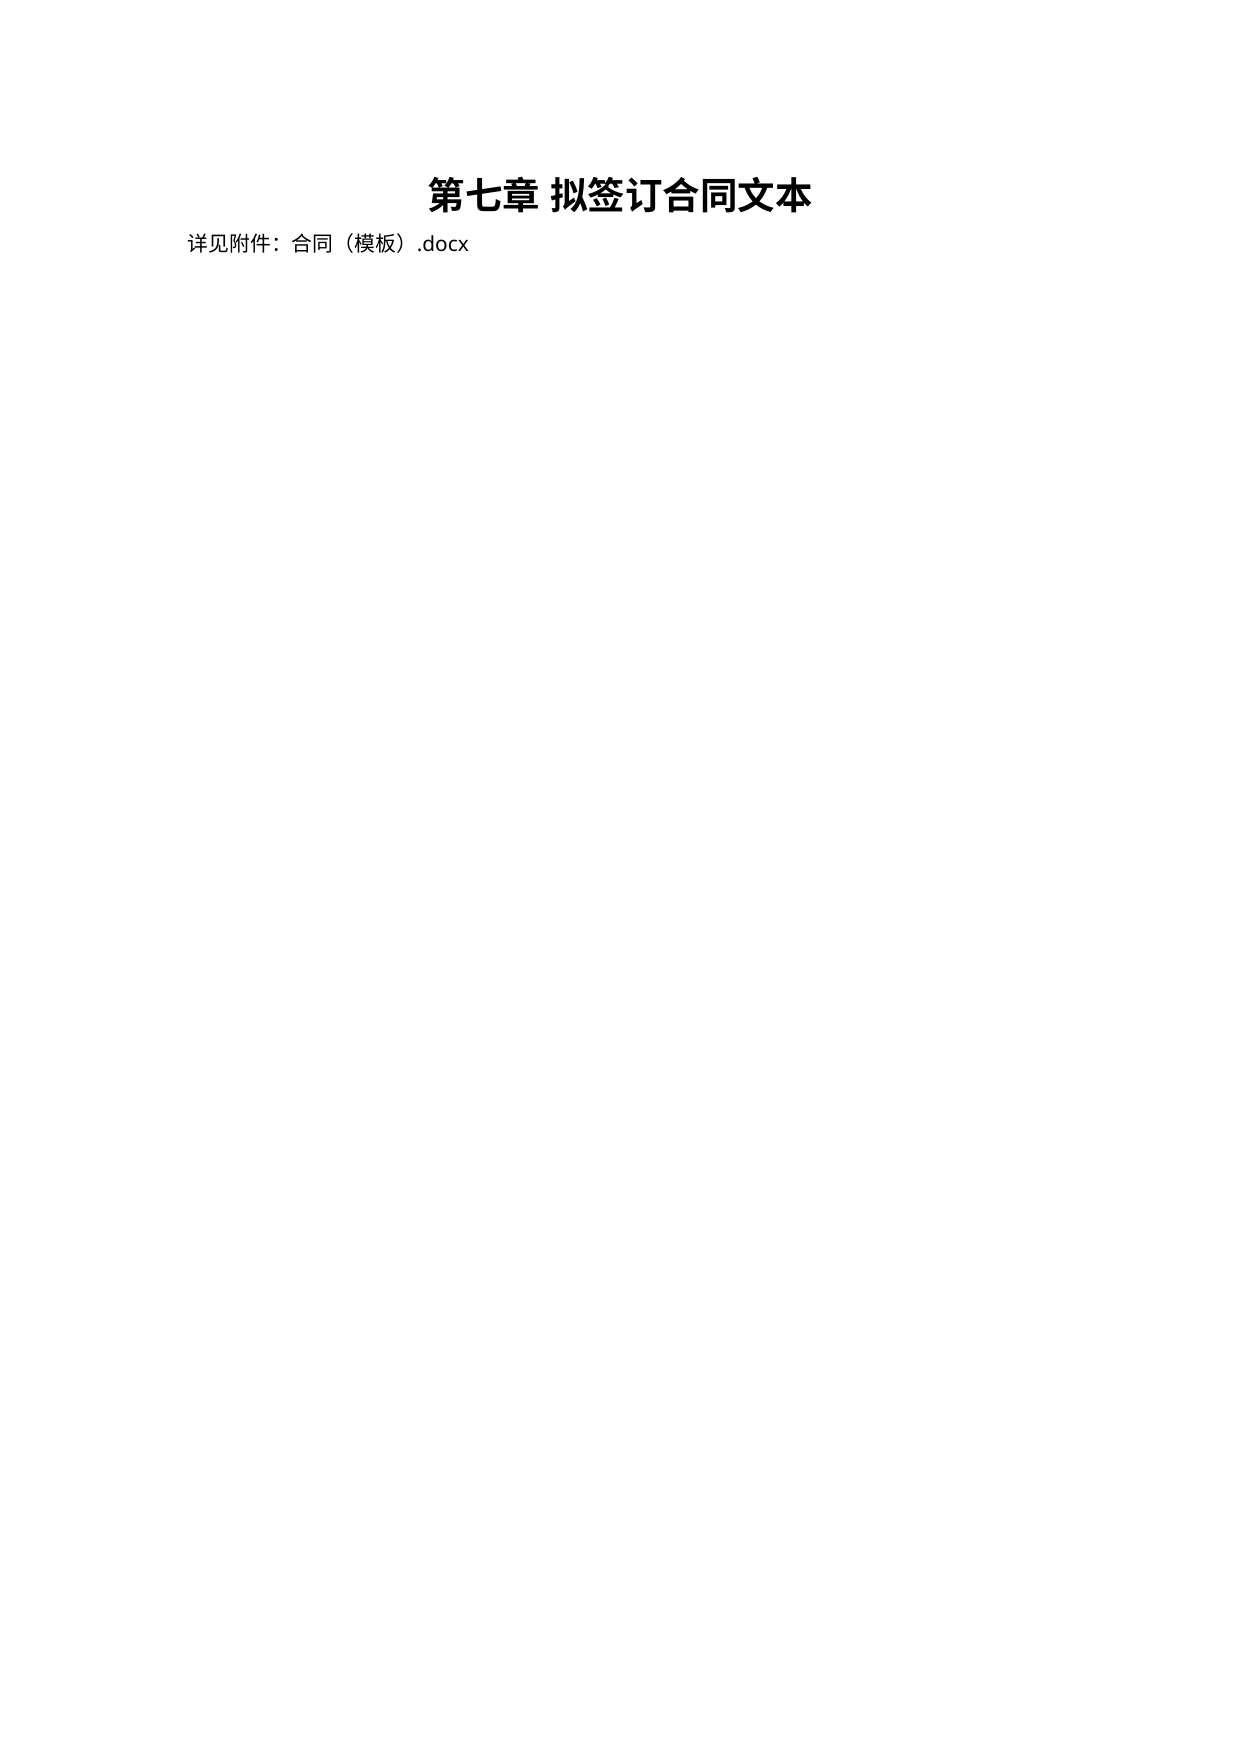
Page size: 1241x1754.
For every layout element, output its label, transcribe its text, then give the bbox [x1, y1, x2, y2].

text 第七章 拟签订合同文本 [187, 162, 1053, 227]
text 详见附件：合同（模板）.docx [187, 227, 1053, 259]
